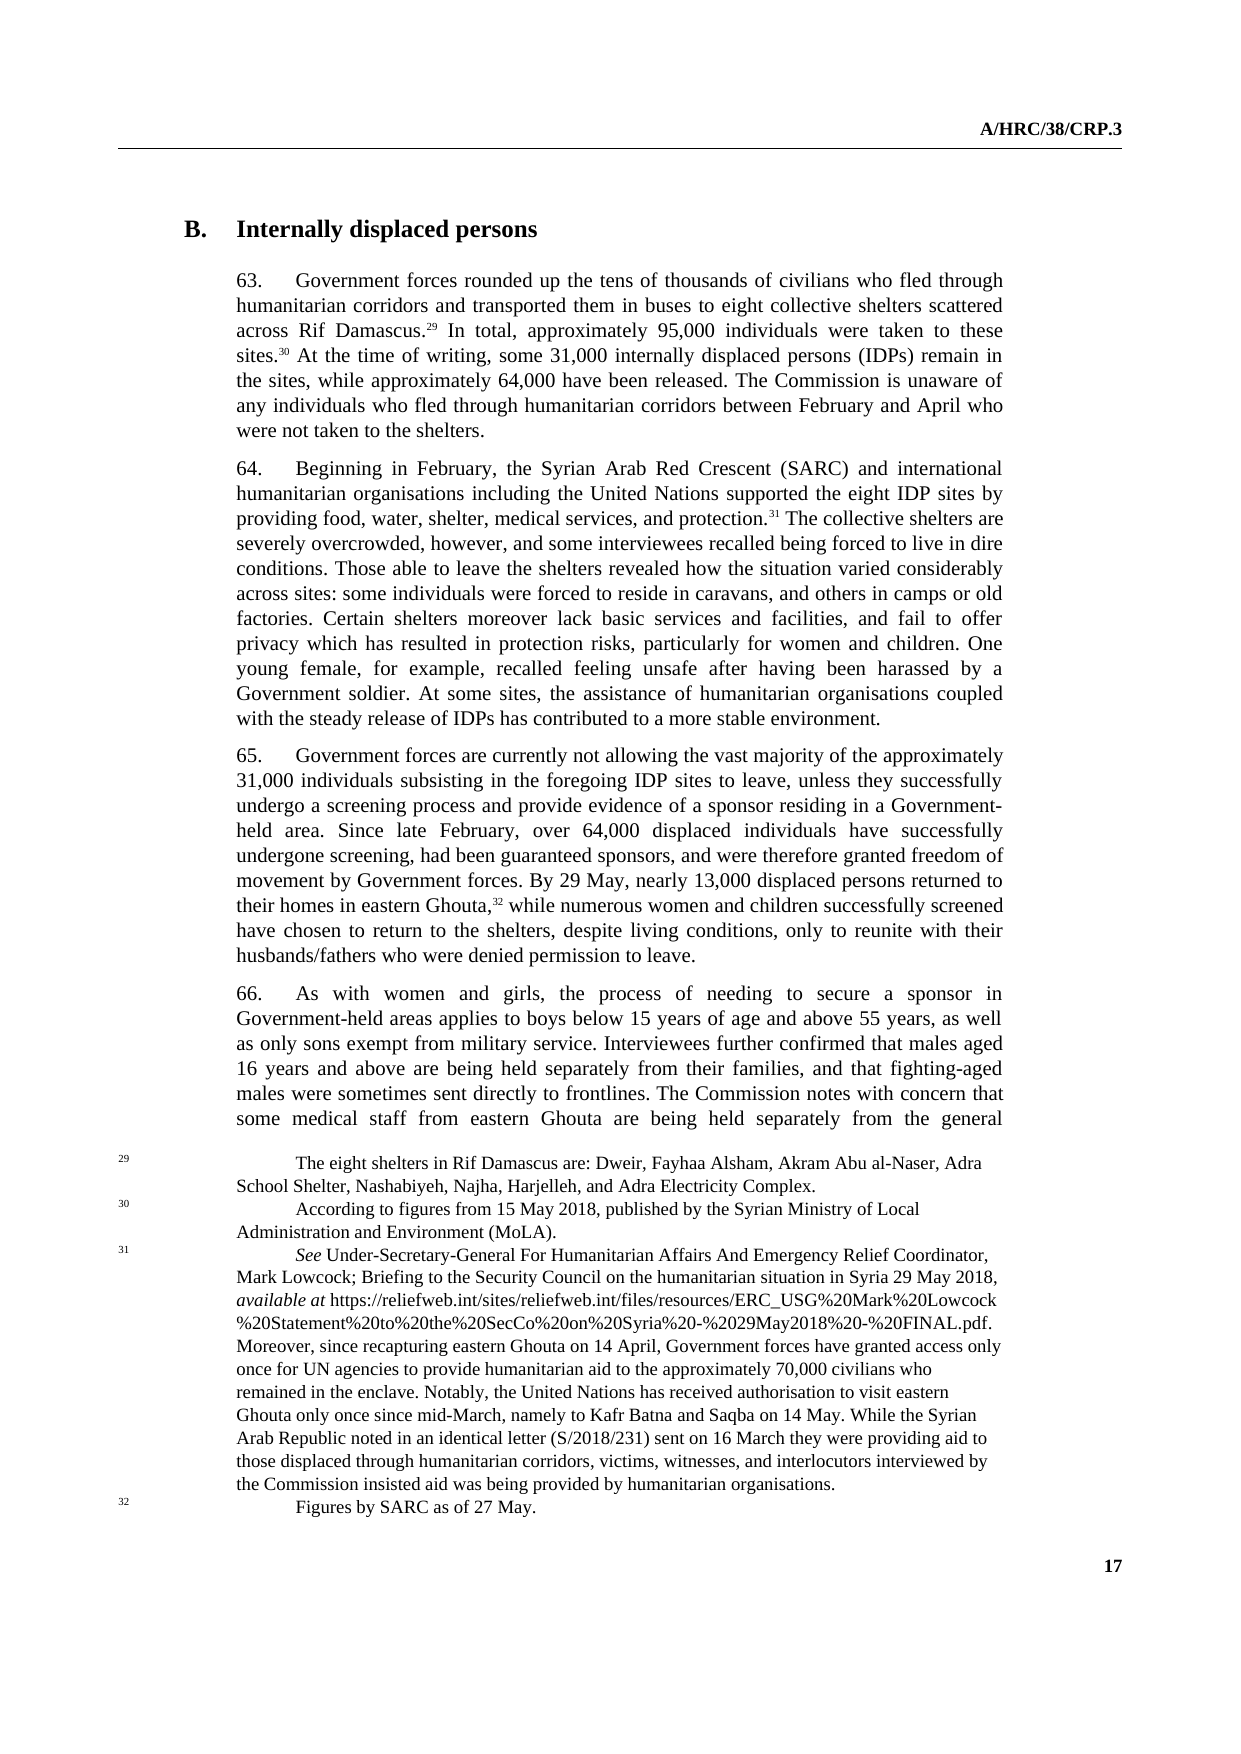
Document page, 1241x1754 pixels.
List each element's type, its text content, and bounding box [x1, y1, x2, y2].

text 64. Beginning in February, the Syrian Arab Red Crescent (SARC) and international humanitarian organisations including the United Nations supported the eight IDP sites by providing food, water, shelter, medical services, and protection. The collective shelters are severely overcrowded, however, and some interviewees recalled being forced to live in dire conditions. Those able to leave the shelters revealed how the situation varied considerably across sites: some individuals were forced to reside in caravans, and others in camps or old factories. Certain shelters moreover lack basic services and facilities, and fail to offer privacy which has resulted in protection risks, particularly for women and children. One young female, for example, recalled feeling unsafe after having been harassed by a Government soldier. At some sites, the assistance of humanitarian organisations coupled with the steady release of IDPs has contributed to a more stable environment. [236, 455, 1004, 730]
text 66. As with women and girls, the process of needing to secure a sponsor in Government-held areas applies to boys below 15 years of age and above 55 years, as well as only sons exempt from military service. Interviewees further confirmed that males aged 16 years and above are being held separately from their families, and that fighting-aged males were sometimes sent directly to frontlines. The Commission notes with concern that some medical staff from eastern Ghouta are being held separately from the general population. Processes, in particular the sponsorship system, lack transparency and consistent application across these sites. In order to leave, interlocutors confided that civilians were commonly forced to bribe Government forces to expedite their screening and/or sponsorship, with one interviewee indicating that the cost ranged between 300 to 2,000 USD for an expedited release. [236, 980, 1004, 1130]
text 63. Government forces rounded up the tens of thousands of civilians who fled through humanitarian corridors and transported them in buses to eight collective shelters scattered across Rif Damascus. In total, approximately 95,000 individuals were taken to these sites. At the time of writing, some 31,000 internally displaced persons (IDPs) remain in the sites, while approximately 64,000 have been released. The Commission is unaware of any individuals who fled through humanitarian corridors between February and April who were not taken to the shelters. [236, 268, 1004, 443]
text B. Internally displaced persons [118, 215, 1004, 243]
text 65. Government forces are currently not allowing the vast majority of the approximately 31,000 individuals subsisting in the foregoing IDP sites to leave, unless they successfully undergo a screening process and provide evidence of a sponsor residing in a Government-held area. Since late February, over 64,000 displaced individuals have successfully undergone screening, had been guaranteed sponsors, and were therefore granted freedom of movement by Government forces. By 29 May, nearly 13,000 displaced persons returned to their homes in eastern Ghouta, while numerous women and children successfully screened have chosen to return to the shelters, despite living conditions, only to reunite with their husbands/fathers who were denied permission to leave. [236, 743, 1004, 968]
